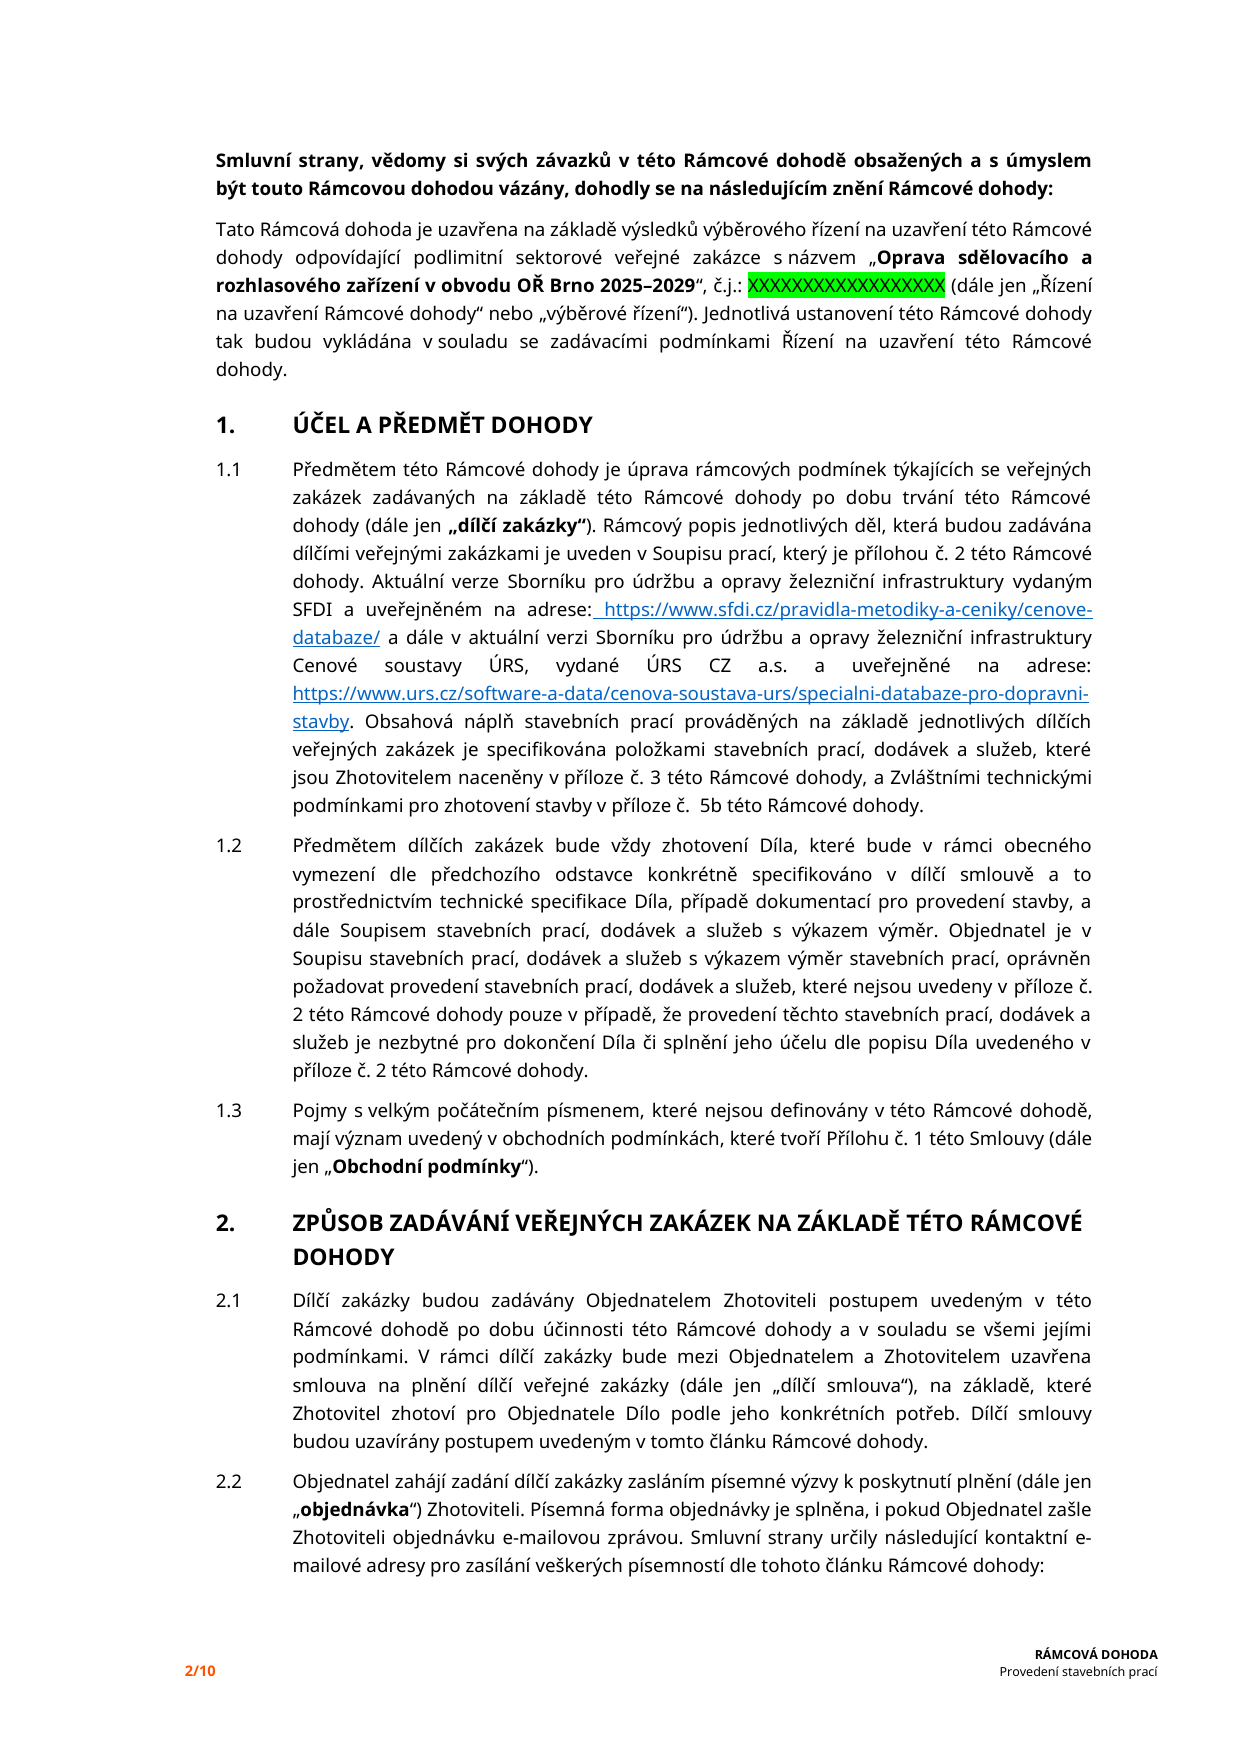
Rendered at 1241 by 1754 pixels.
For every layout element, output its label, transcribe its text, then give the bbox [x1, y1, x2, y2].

text Objednatel zahájí zadání dílčí zakázky zasláním písemné výzvy k poskytnutí plnění (dále jen „objednávka“) Zhotoviteli. Písemná forma objednávky je splněna, i pokud Objednatel zašle Zhotoviteli objednávku e-mailovou zprávou. Smluvní strany určily následující kontaktní e-mailové adresy pro zasílání veškerých písemností dle tohoto článku Rámcové dohody: [216, 1468, 1093, 1578]
text ZPŮSOB ZADÁVÁNÍ VEŘEJNÝCH ZAKÁZEK NA ZÁKLADĚ TÉTO RÁMCOVÉ DOHODY [216, 1207, 1093, 1272]
text Tato Rámcová dohoda je uzavřena na základě výsledků výběrového řízení na uzavření této Rámcové dohody odpovídající podlimitní sektorové veřejné zakázce s názvem „Oprava sdělovacího a rozhlasového zařízení v obvodu OŘ Brno 2025–2029“, č.j.: XXXXXXXXXXXXXXXXXX (dále jen „Řízení na uzavření Rámcové dohody“ nebo „výběrové řízení“). Jednotlivá ustanovení této Rámcové dohody tak budou vykládána v souladu se zadávacími podmínkami Řízení na uzavření této Rámcové dohody. [216, 216, 1093, 382]
text Předmětem dílčích zakázek bude vždy zhotovení Díla, které bude v rámci obecného vymezení dle předchozího odstavce konkrétně specifikováno v dílčí smlouvě a to prostřednictvím technické specifikace Díla, případě dokumentací pro provedení stavby, a dále Soupisem stavebních prací, dodávek a služeb s výkazem výměr. Objednatel je v Soupisu stavebních prací, dodávek a služeb s výkazem výměr stavebních prací, oprávněn požadovat provedení stavebních prací, dodávek a služeb, které nejsou uvedeny v příloze č. 2 této Rámcové dohody pouze v případě, že provedení těchto stavebních prací, dodávek a služeb je nezbytné pro dokončení Díla či splnění jeho účelu dle popisu Díla uvedeného v příloze č. 2 této Rámcové dohody. [216, 833, 1093, 1082]
text Smluvní strany, vědomy si svých závazků v této Rámcové dohodě obsažených a s úmyslem být touto Rámcovou dohodou vázány, dohodly se na následujícím znění Rámcové dohody: [216, 147, 1093, 201]
text Pojmy s velkým počátečním písmenem, které nejsou definovány v této Rámcové dohodě, mají význam uvedený v obchodních podmínkách, které tvoří Přílohu č. 1 této Smlouvy (dále jen „Obchodní podmínky“). [216, 1097, 1093, 1179]
text ÚČEL A PŘEDMĚT DOHODY [216, 409, 1093, 440]
text Dílčí zakázky budou zadávány Objednatelem Zhotoviteli postupem uvedeným v této Rámcové dohodě po dobu účinnosti této Rámcové dohody a v souladu se všemi jejími podmínkami. V rámci dílčí zakázky bude mezi Objednatelem a Zhotovitelem uzavřena smlouva na plnění dílčí veřejné zakázky (dále jen „dílčí smlouva“), na základě, které Zhotovitel zhotoví pro Objednatele Dílo podle jeho konkrétních potřeb. Dílčí smlouvy budou uzavírány postupem uvedeným v tomto článku Rámcové dohody. [216, 1288, 1093, 1453]
text Předmětem této Rámcové dohody je úprava rámcových podmínek týkajících se veřejných zakázek zadávaných na základě této Rámcové dohody po dobu trvání této Rámcové dohody (dále jen „dílčí zakázky“). Rámcový popis jednotlivých děl, která budou zadávána dílčími veřejnými zakázkami je uveden v Soupisu prací, který je přílohou č. 2 této Rámcové dohody. Aktuální verze Sborníku pro údržbu a opravy železniční infrastruktury vydaným SFDI a uveřejněném na adrese: https://www.sfdi.cz/pravidla-metodiky-a-ceniky/cenove-databaze/ a dále v aktuální verzi Sborníku pro údržbu a opravy železniční infrastruktury Cenové soustavy ÚRS, vydané ÚRS CZ a.s. a uveřejněné na adrese: https://www.urs.cz/software-a-data/cenova-soustava-urs/specialni-databaze-pro-dopravni-stavby. Obsahová náplň stavebních prací prováděných na základě jednotlivých dílčích veřejných zakázek je specifikována položkami stavebních prací, dodávek a služeb, které jsou Zhotovitelem naceněny v příloze č. 3 této Rámcové dohody, a Zvláštními technickými podmínkami pro zhotovení stavby v příloze č. 5b této Rámcové dohody. [216, 456, 1093, 818]
